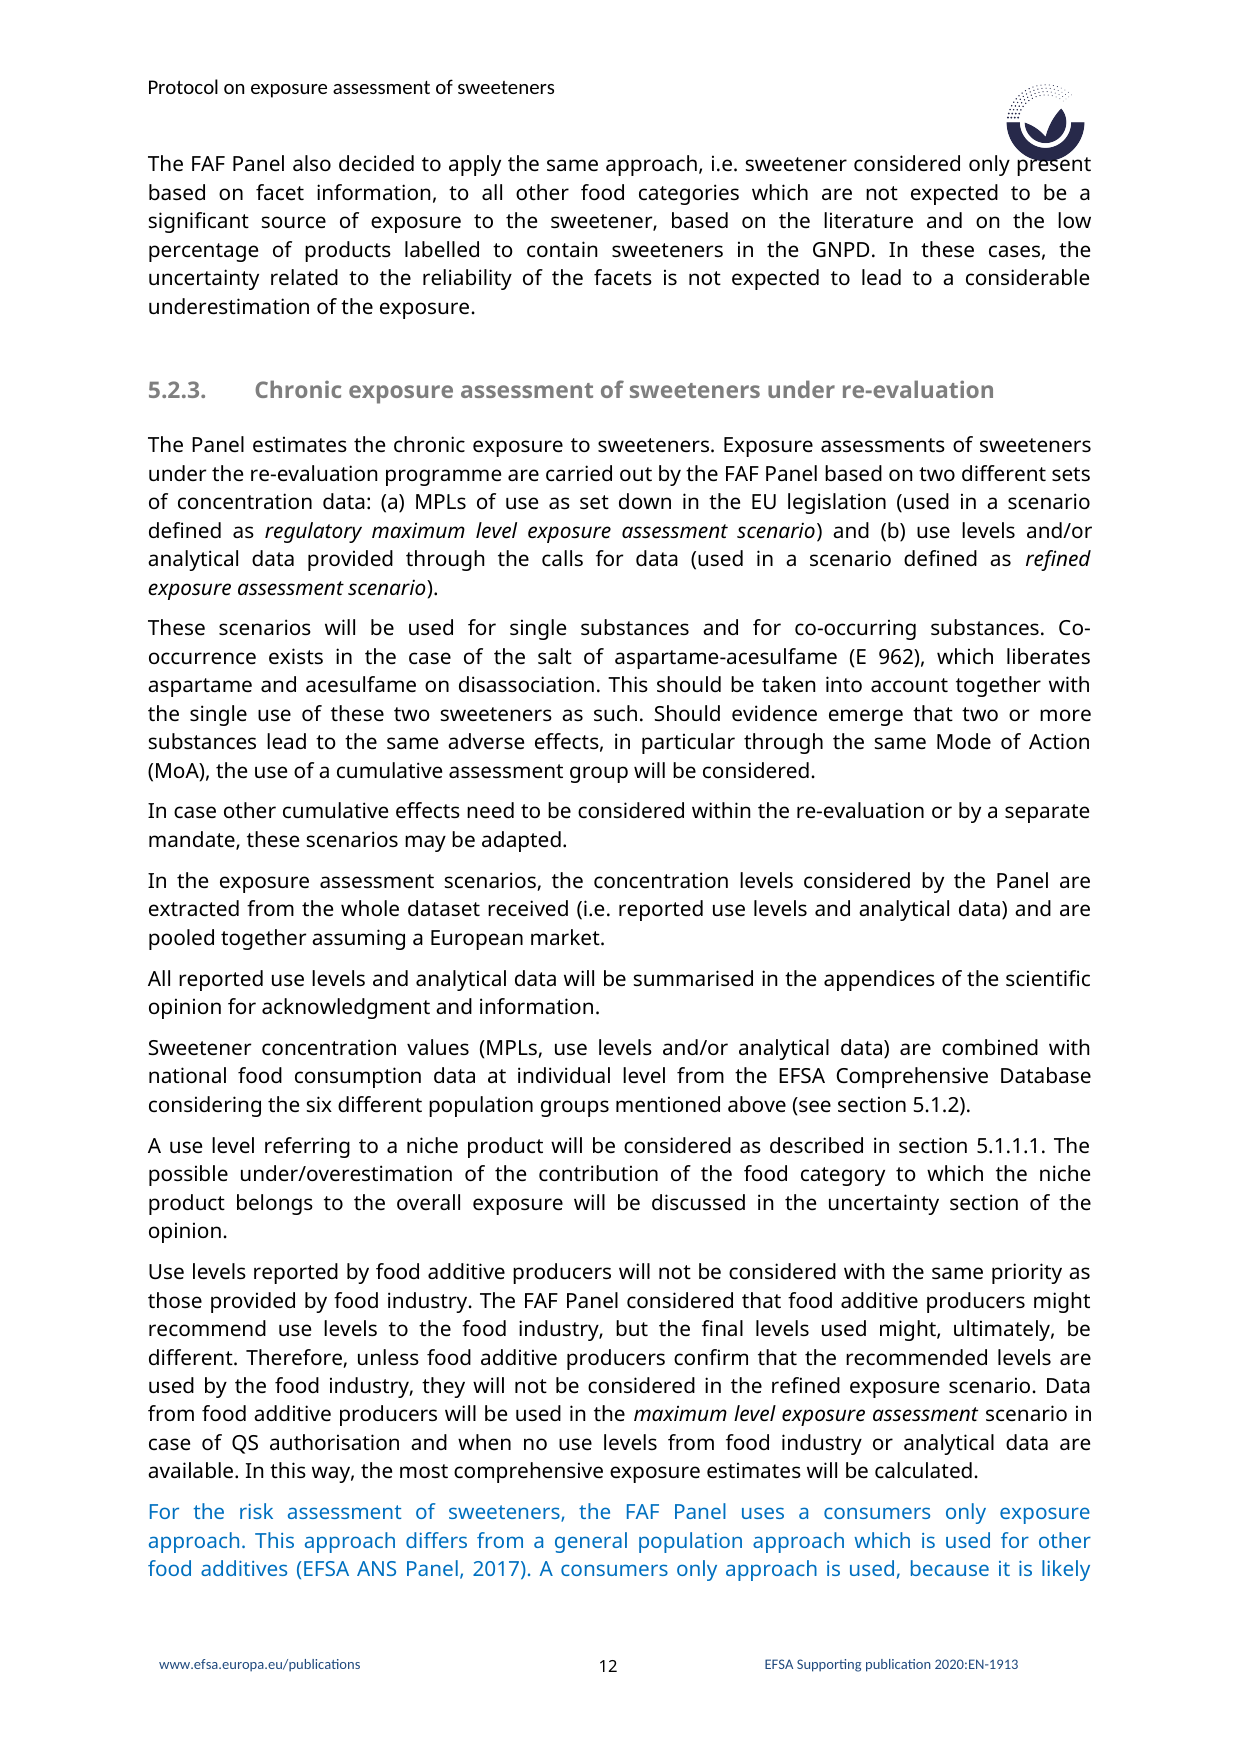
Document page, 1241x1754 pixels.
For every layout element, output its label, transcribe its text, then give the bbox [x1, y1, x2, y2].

text Use levels reported by food additive producers will not be considered with the same priority as those provided by food industry. The FAF Panel considered that food additive producers might recommend use levels to the food industry, but the final levels used might, ultimately, be different. Therefore, unless food additive producers confirm that the recommended levels are used by the food industry, they will not be considered in the refined exposure scenario. Data from food additive producers will be used in the maximum level exposure assessment scenario in case of QS authorisation and when no use levels from food industry or analytical data are available. In this way, the most comprehensive exposure estimates will be calculated. [148, 1257, 1093, 1485]
text In case other cumulative effects need to be considered within the re-evaluation or by a separate mandate, these scenarios may be adapted. [148, 797, 1093, 853]
text A use level referring to a niche product will be considered as described in section 5.1.1.1. The possible under/overestimation of the contribution of the food category to which the niche product belongs to the overall exposure will be discussed in the uncertainty section of the opinion. [148, 1131, 1093, 1245]
text In the exposure assessment scenarios, the concentration levels considered by the Panel are extracted from the whole dataset received (i.e. reported use levels and analytical data) and are pooled together assuming a European market. [148, 866, 1093, 951]
text Sweetener concentration values (MPLs, use levels and/or analytical data) are combined with national food consumption data at individual level from the EFSA Comprehensive Database considering the six different population groups mentioned above (see section 5.1.2). [148, 1033, 1093, 1118]
picture [997, 73, 1090, 149]
text The Panel estimates the chronic exposure to sweeteners. Exposure assessments of sweeteners under the re-evaluation programme are carried out by the FAF Panel based on two different sets of concentration data: (a) MPLs of use as set down in the EU legislation (used in a scenario defined as regulatory maximum level exposure assessment scenario) and (b) use levels and/or analytical data provided through the calls for data (used in a scenario defined as refined exposure assessment scenario). [148, 430, 1093, 601]
subtitle Chronic exposure assessment of sweeteners under re-evaluation [148, 374, 1093, 405]
text These scenarios will be used for single substances and for co-occurring substances. Co-occurrence exists in the case of the salt of aspartame-acesulfame (E 962), which liberates aspartame and acesulfame on disassociation. This should be taken into account together with the single use of these two sweeteners as such. Should evidence emerge that two or more substances lead to the same adverse effects, in particular through the same Mode of Action (MoA), the use of a cumulative assessment group will be considered. [148, 613, 1093, 784]
text The FAF Panel also decided to apply the same approach, i.e. sweetener considered only present based on facet information, to all other food categories which are not expected to be a signiﬁcant source of exposure to the sweetener, based on the literature and on the low percentage of products labelled to contain sweeteners in the GNPD. In these cases, the uncertainty related to the reliability of the facets is not expected to lead to a considerable underestimation of the exposure. [148, 149, 1093, 320]
text All reported use levels and analytical data will be summarised in the appendices of the scientific opinion for acknowledgment and information. [148, 964, 1093, 1021]
